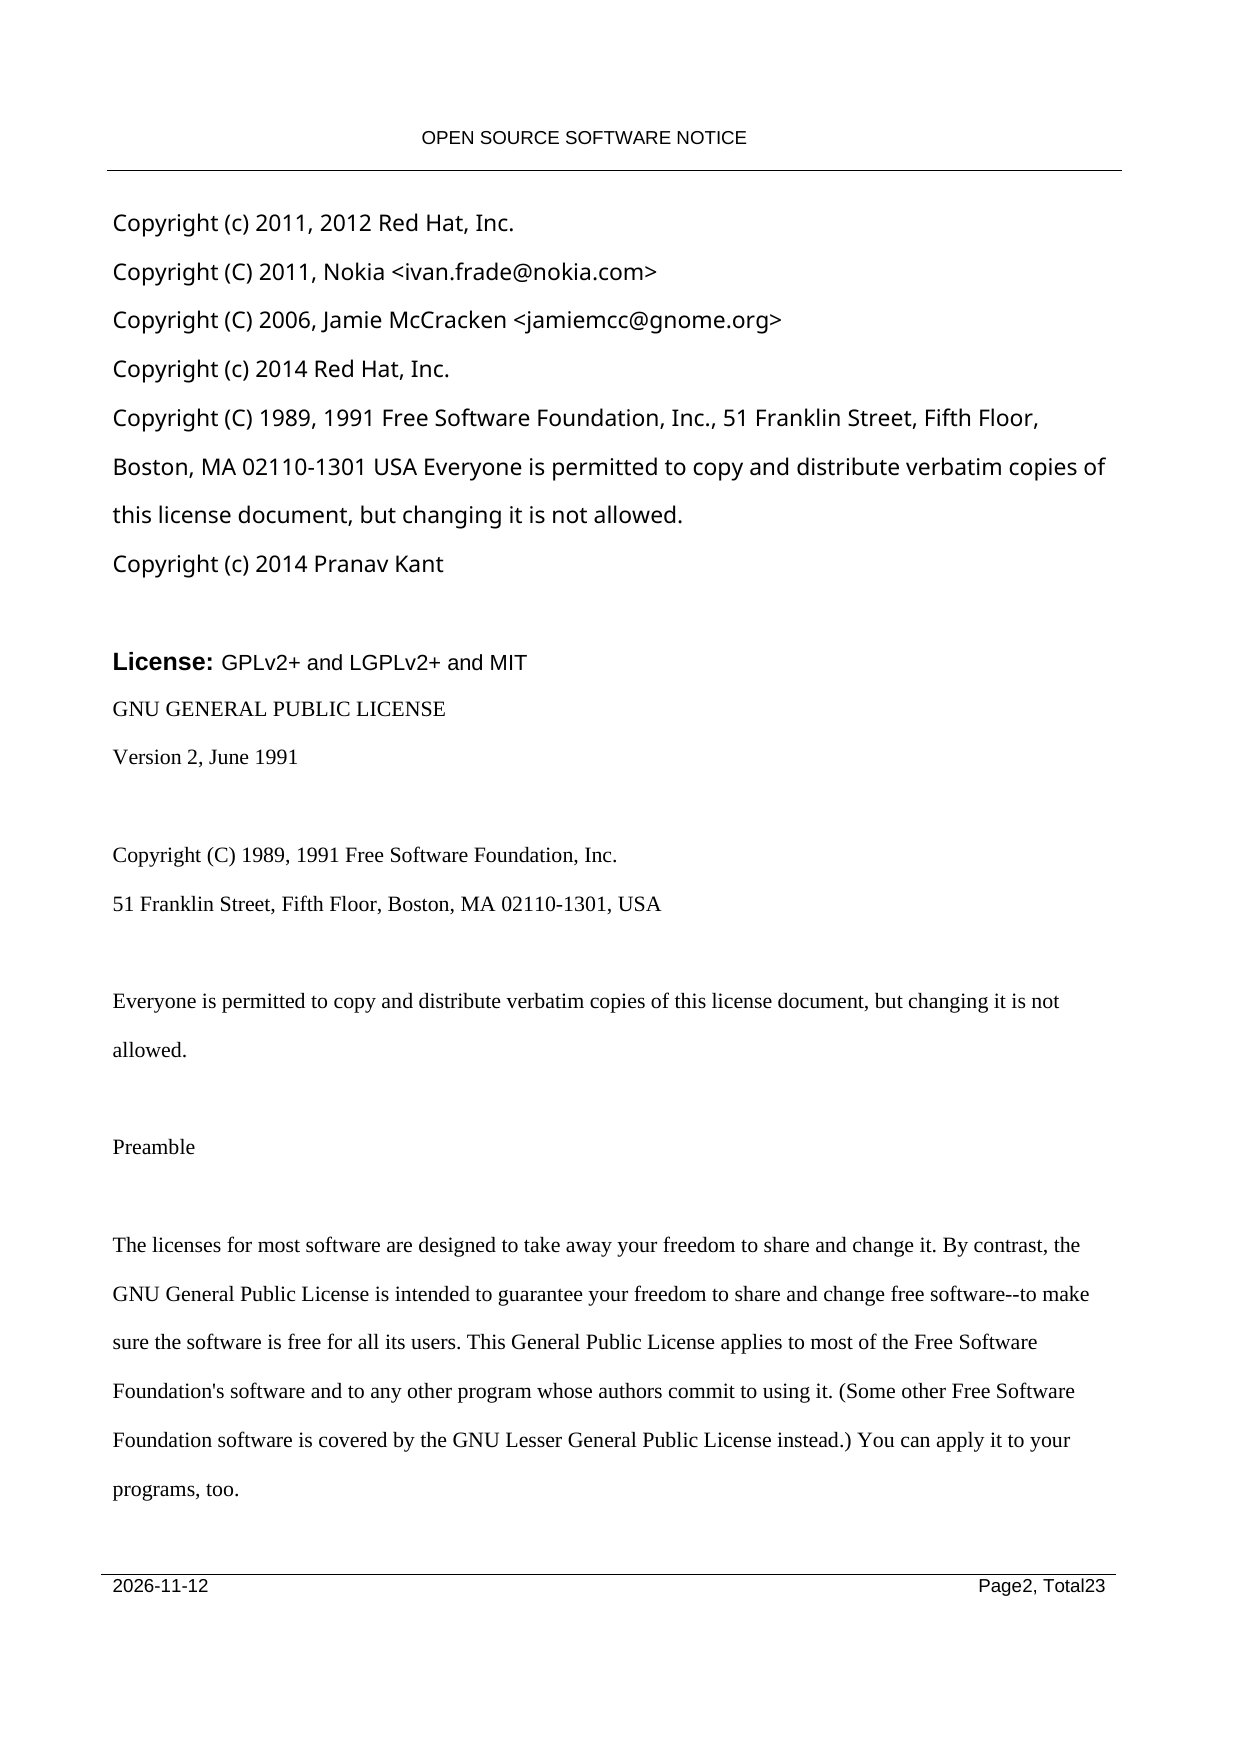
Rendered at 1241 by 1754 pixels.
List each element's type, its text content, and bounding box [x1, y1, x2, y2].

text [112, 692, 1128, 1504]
text License: GPLv2+ and LGPLv2+ and MIT [112, 645, 1128, 678]
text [112, 206, 1128, 629]
